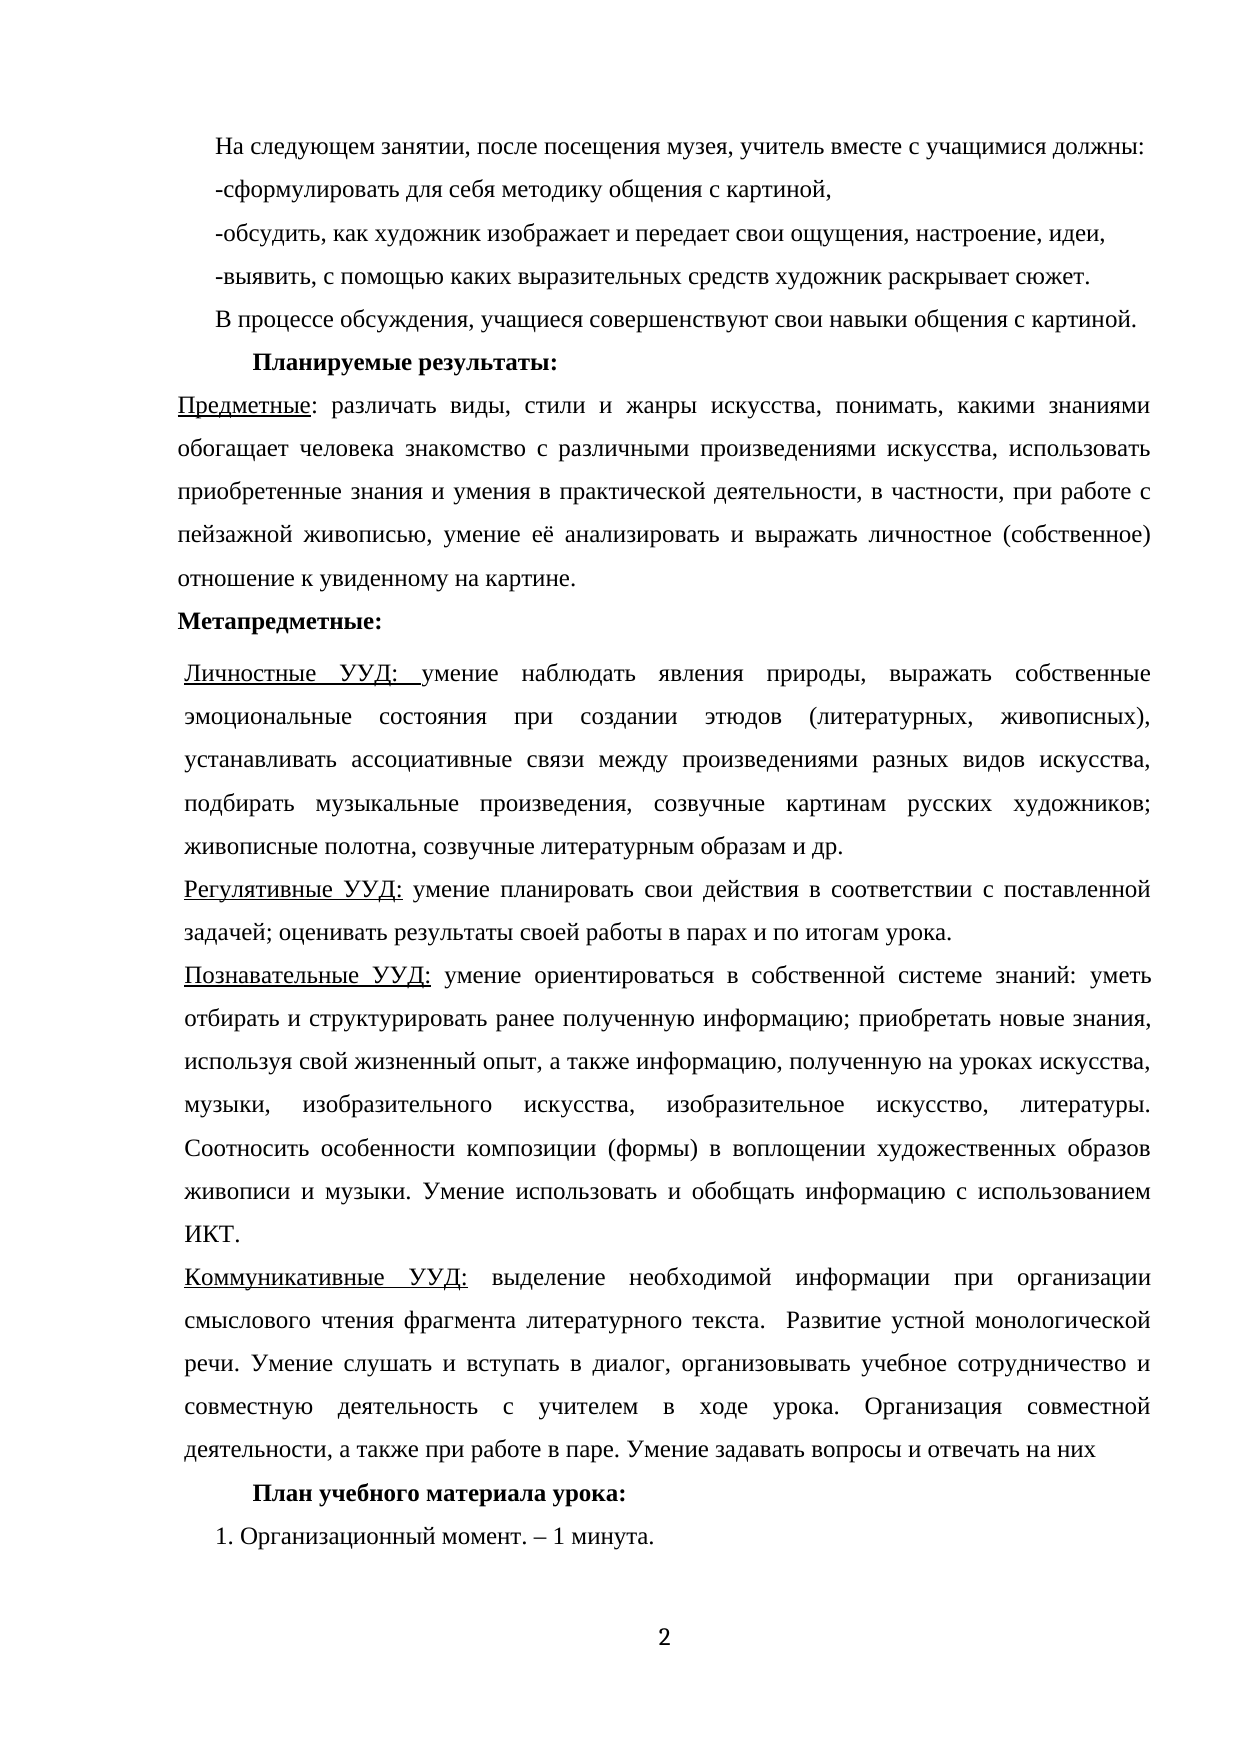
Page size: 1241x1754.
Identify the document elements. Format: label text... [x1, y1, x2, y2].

text Метапредметные: [177, 606, 1152, 634]
text 1. Организационный момент. – 1 минута. [215, 1521, 1152, 1549]
text В процессе обсуждения, учащиеся совершенствуют свои навыки общения с картиной. [215, 304, 1152, 333]
text Познавательные УУД: умение ориентироваться в собственной системе знаний: уметь отбирать и структурировать ранее полученную информацию; приобретать новые знания, используя свой жизненный опыт, а также информацию, полученную на уроках искусства, музыки, изобразительного искусства, изобразительное искусство, литературы. Соотносить особенности композиции (формы) в воплощении художественных образов живописи и музыки. Умение использовать и обобщать информацию с использованием ИКТ. [184, 960, 1152, 1090]
text Предметные: различать виды, стили и жанры искусства, понимать, какими знаниями обогащает человека знакомство с различными произведениями искусства, использовать приобретенные знания и умения в практической деятельности, в частности, при работе с пейзажной живописью, умение её анализировать и выражать личностное (собственное) отношение к увиденному на картине. [177, 390, 1152, 591]
text -выявить, с помощью каких выразительных средств художник раскрывает сюжет. [215, 261, 1152, 289]
list План учебного материала урока: [252, 1478, 1152, 1506]
text Личностные УУД: умение наблюдать явления природы, выражать собственные эмоциональные состояния при создании этюдов (литературных, живописных), устанавливать ассоциативные связи между произведениями разных видов искусства, подбирать музыкальные произведения, созвучные картинам русских художников; живописные полотна, созвучные литературным образам и др. [184, 658, 1152, 859]
text -сформулировать для себя методику общения с картиной, [215, 174, 1152, 203]
text Коммуникативные УУД: выделение необходимой информации при организации смыслового чтения фрагмента литературного текста. Развитие устной монологической речи. Умение слушать и вступать в диалог, организовывать учебное сотрудничество и совместную деятельность с учителем в ходе урока. Организация совместной деятельности, а также при работе в паре. Умение задавать вопросы и отвечать на них [184, 1262, 1152, 1463]
list Планируемые результаты: [252, 347, 1152, 376]
text На следующем занятии, после посещения музея, учитель вместе с учащимися должны: [215, 131, 1152, 160]
text Познавательные УУД: умение ориентироваться в собственной системе знаний: уметь отбирать и структурировать ранее полученную информацию; приобретать новые знания, используя свой жизненный опыт, а также информацию, полученную на уроках искусства, музыки, изобразительного искусства, изобразительное искусство, литературы. Соотносить особенности композиции (формы) в воплощении художественных образов живописи и музыки. Умение использовать и обобщать информацию с использованием ИКТ. [184, 1118, 1152, 1248]
text Регулятивные УУД: умение планировать свои действия в соответствии с поставленной задачей; оценивать результаты своей работы в парах и по итогам урока. [184, 874, 1152, 946]
text -обсудить, как художник изображает и передает свои ощущения, настроение, идеи, [215, 218, 1152, 246]
